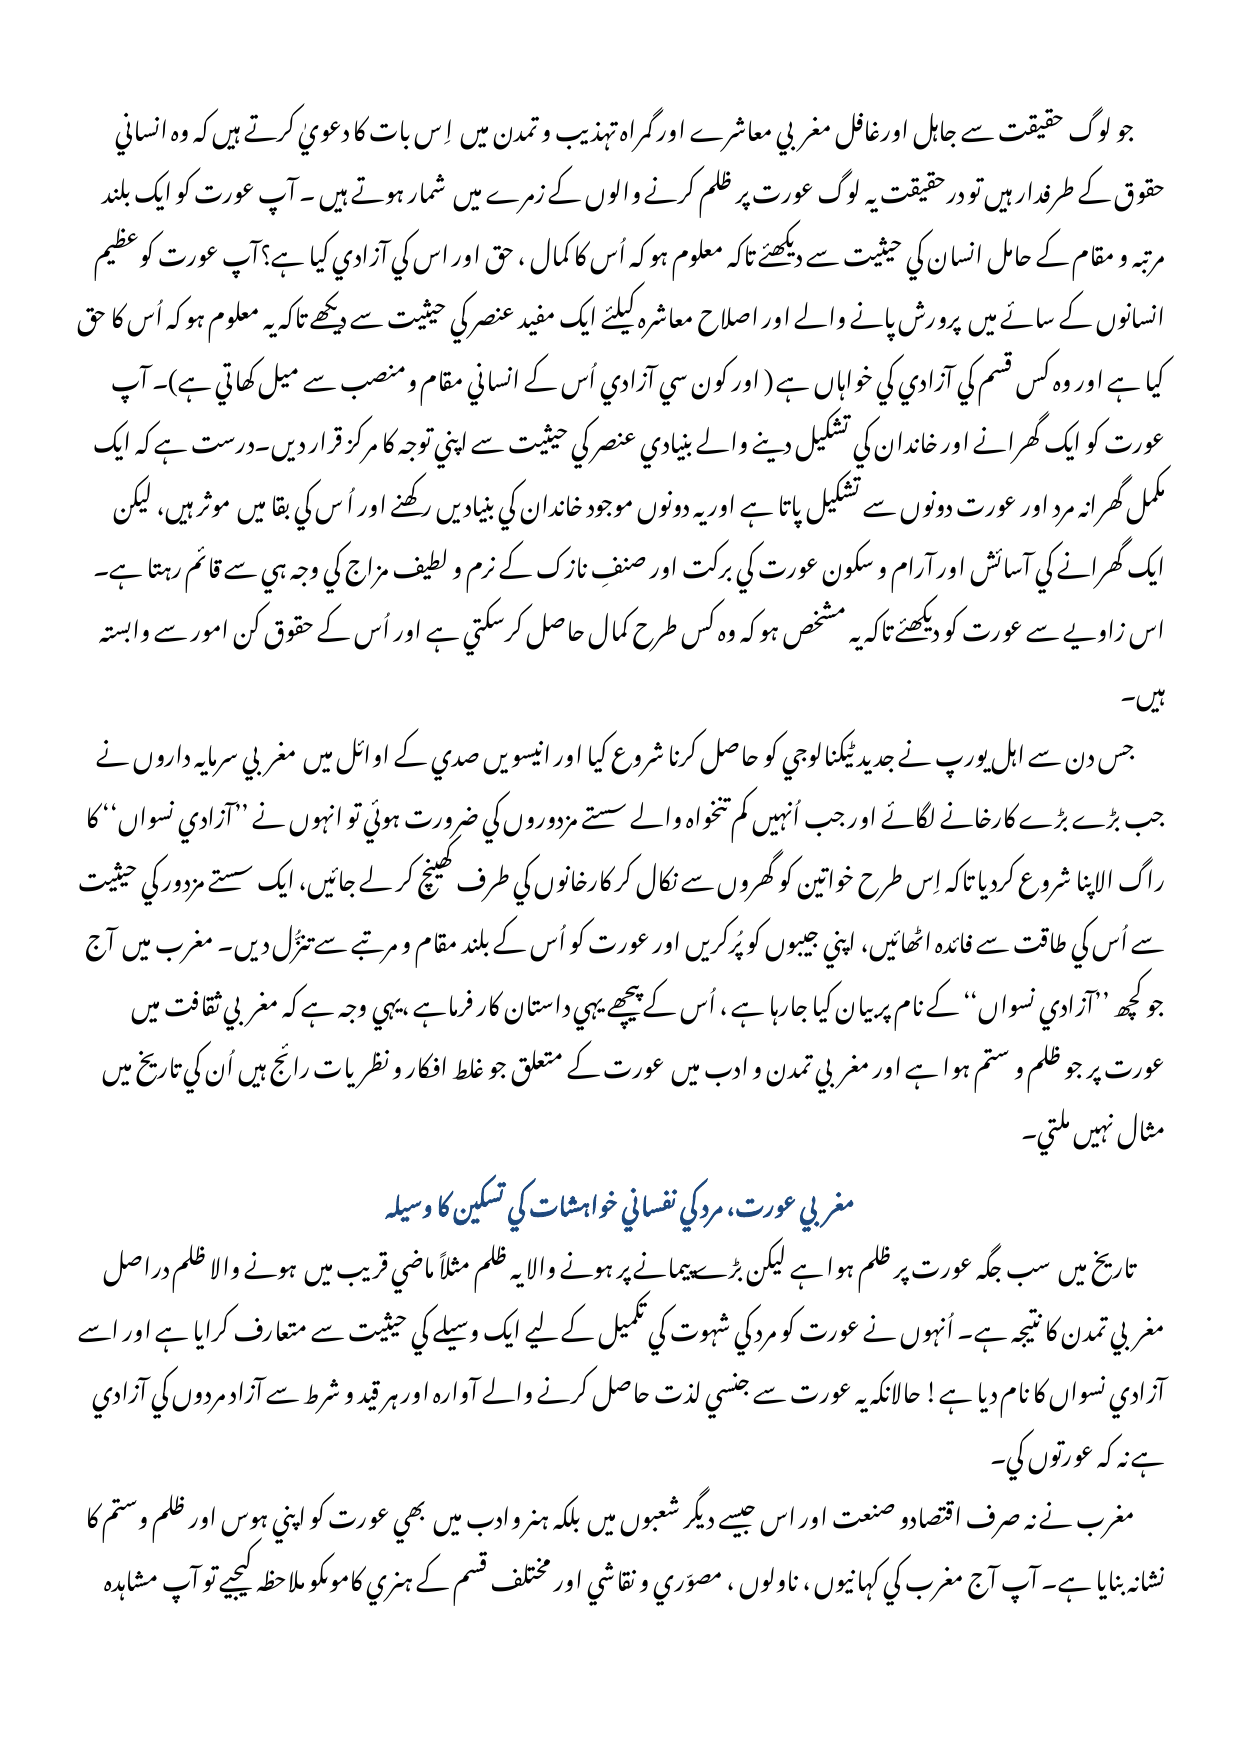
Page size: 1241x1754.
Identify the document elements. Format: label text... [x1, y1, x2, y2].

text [75, 1481, 1165, 1606]
subtitle مغربي عورت، مرد کي نفساني خواہشات کي تسکين کا وسيلہ [75, 1169, 1165, 1231]
text تاريخ ميں سب جگہ عورت پر ظلم ہوا ہے ليکن بڑے پيمانے پر ہونے والا يہ ظلم مثلاً ماضي قريب ميں ہونے والا ظلم دراصل مغربي تمدن کا نتيجہ ہے۔ اُنہوں نے عورت کو مرد کي شہوت کي تکميل کے ليے ايک وسيلے کي حيثيت سے متعارف کرايا ہے اور اسے آزادي نسواں کا نام ديا ہے! حالانکہ يہ عورت سے جنسي لذت حاصل کرنے والے آوارہ اور ہر قيد و شرط سے آزاد مردوں کي آزادي ہے نہ کہ عورتوں کي۔ [75, 1231, 1165, 1481]
text جس دن سے اہل يورپ نے جديد ٹيکنالوجي کو حاصل کرنا شروع کيا اور انيسويں صدي کے اوائل ميں مغربي سرمايہ داروں نے جب بڑے بڑے کارخانے لگائے اور جب اُنہيں کم تنخواہ والے سستے مزدوروں کي ضرورت ہوئي تو انہوں نے ’’آزادي نسواں‘‘ کا راگ الاپنا شروع کرديا تاکہ اِس طرح خواتين کو گھروں سے نکال کر کارخانوں کي طرف کھينچ کر لے جائيں، ايک سستے مزدور کي حيثيت سے اُس کي طاقت سے فائدہ اٹھائيں، اپني جيبوں کو پُرکريں اور عورت کو اُس کے بلند مقام و مرتبے سے تنزُّل ديں۔ مغرب ميں آج جو کچھ ’’آزادي نسواں‘‘ کے نام پر بيان کيا جارہا ہے ، اُس کے پيچھے يہي داستان کار فرماہے ،يہي وجہ ہے کہ مغربي ثقافت ميں عورت پر جو ظلم و ستم ہوا ہے اور مغربي تمدن و ادب ميں عورت کے متعلق جو غلط افکار و نظريات رائج ہيں اُن کي تاريخ ميں مثال نہيں ملتي۔ [75, 719, 1165, 1156]
text جو لوگ حقيقت سے جاہل اورغافل مغربي معاشرے اور گمراہ تہذيب و تمدن ميں اِ س بات کا دعويٰ کرتے ہيں کہ وہ انساني حقوق کے طرفدار ہيں تو درحقيقت يہ لوگ عورت پر ظلم کرنے والوں کے زمرے ميں شمار ہوتے ہيں ۔ آپ عورت کو ايک بلند مرتبہ و مقام کے حامل انسان کي حيثيت سے ديکھئے تاکہ معلوم ہو کہ اُس کا کمال ، حق اور اس کي آزادي کيا ہے؟آپ عورت کوعظيم انسانوں کے سائے ميں پرورش پانے والے اور اصلاح معاشرہ کيلئے ايک مفيد عنصر کي حيثيت سے ديکھے تاکہ يہ معلوم ہو کہ اُس کا حق کيا ہے اور وہ کس قسم کي آزادي کي خواہاں ہے ( اور کون سي آزادي اُس کے انساني مقام ومنصب سے ميل کھاتي ہے)۔ آپ عورت کو ايک گھرانے اور خاندان کي تشکيل دينے والے بنيادي عنصر کي حيثيت سے اپني توجہ کا مرکز قرار ديں۔درست ہے کہ ايک مکمل گھرانہ مرد اور عورت دونوں سے تشکيل پاتا ہے اور يہ دونوں موجود خاندان کي بنياديں رکھنے اور اُ س کي بقا ميں موثر ہيں، ليکن ايک گھرانے کي آسائش اور آرام و سکون عورت کي برکت اور صنفِ نازک کے نرم و لطيف مزاج کي وجہ ہي سے قائم رہتا ہے۔اس زاويے سے عورت کو ديکھئے تاکہ يہ مشخص ہو کہ وہ کس طرح کمال حاصل کرسکتي ہے اور اُس کے حقوق کن امور سے وابستہ ہيں۔ [75, 94, 1165, 719]
